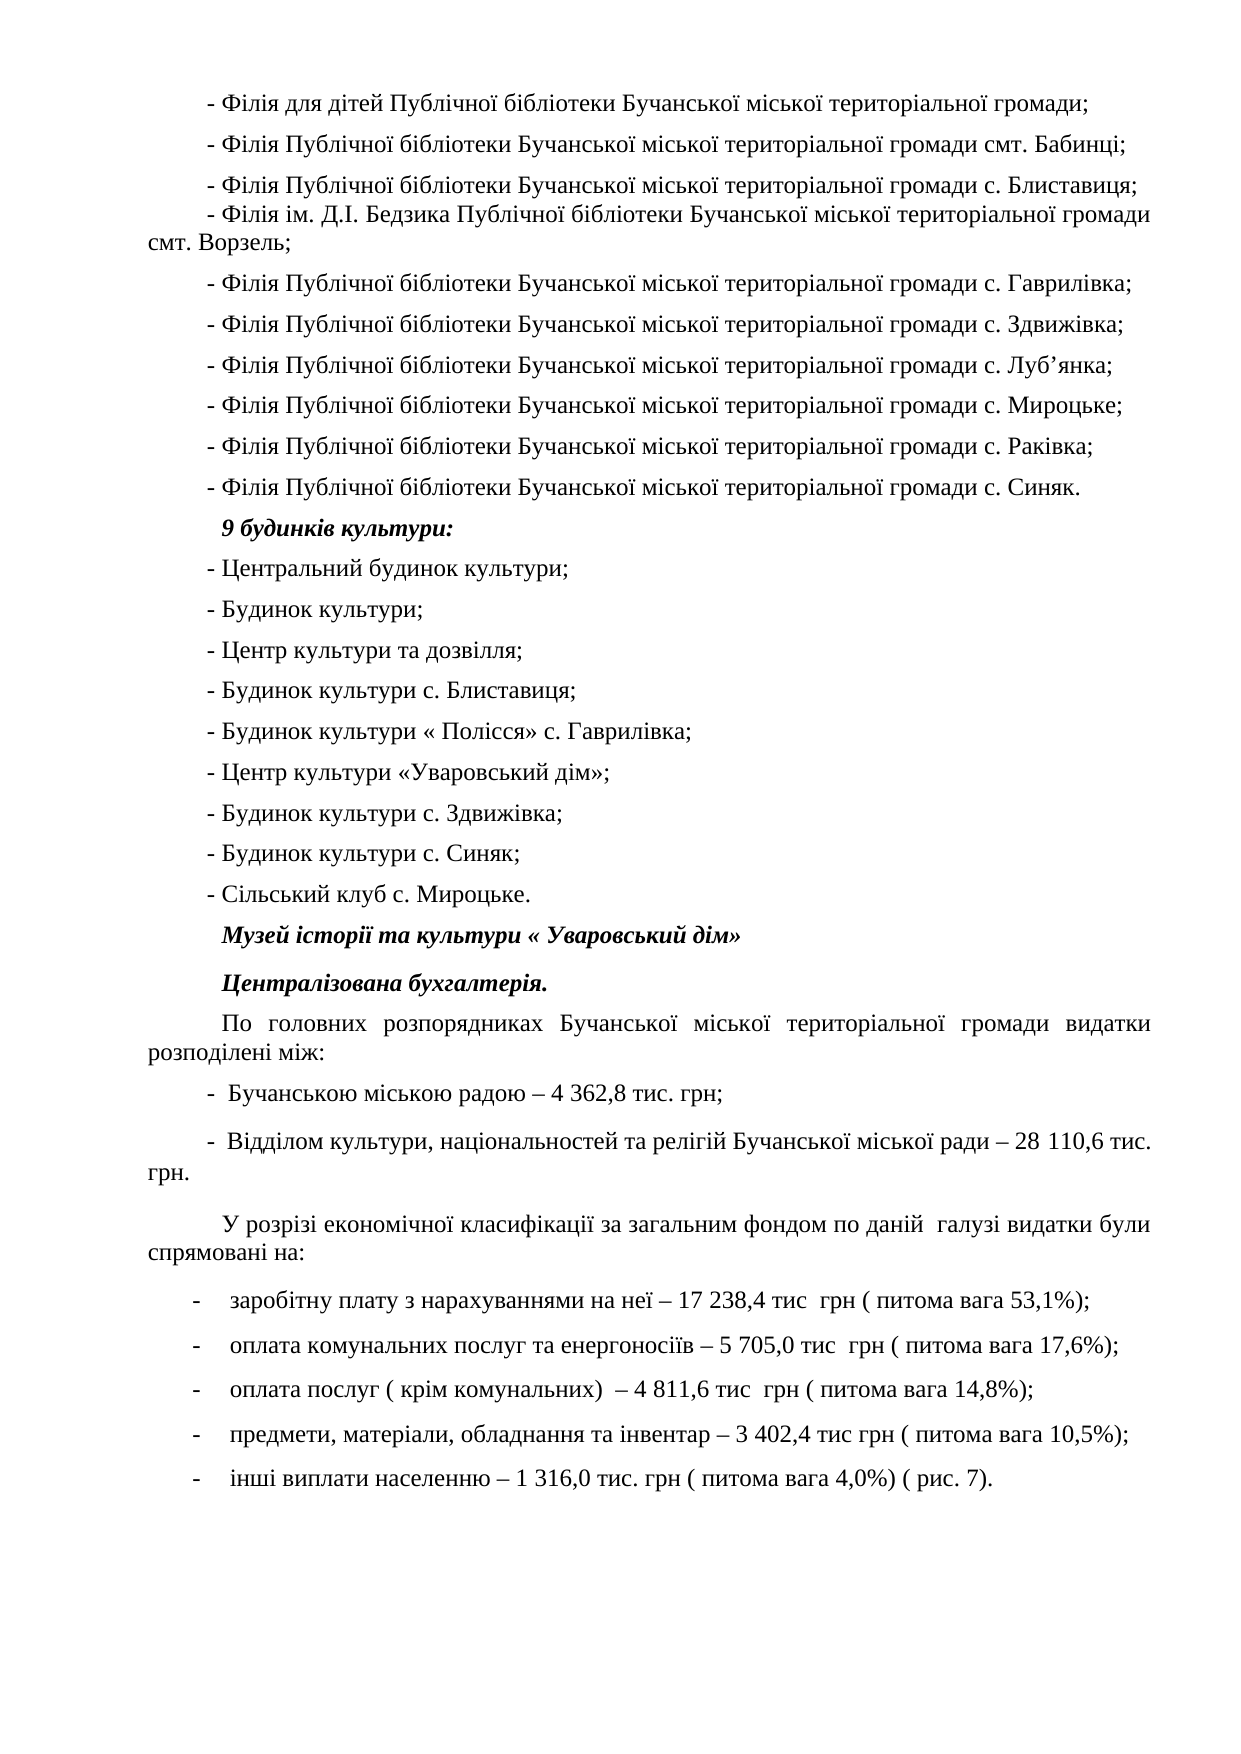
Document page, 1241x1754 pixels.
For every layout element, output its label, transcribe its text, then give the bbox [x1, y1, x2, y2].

list Філія Публічної бібліотеки Бучанської міської територіальної громади смт. Бабинці; [148, 129, 1152, 158]
list Філія Публічної бібліотеки Бучанської міської територіальної громади с. Раківка; [148, 431, 1152, 460]
list Філія Публічної бібліотеки Бучанської міської територіальної громади с. Блиставиця; [148, 170, 1152, 199]
list заробітну плату з нарахуваннями на неї – 17 238,4 тис грн ( питома вага 53,1%); [192, 1285, 1152, 1314]
text У розрізі економічної класифікації за загальним фондом по даній галузі видатки були спрямовані на: [148, 1209, 1152, 1266]
text Централізована бухгалтерія. [148, 968, 1152, 997]
list Філія Публічної бібліотеки Бучанської міської територіальної громади с. Гаврилівка; [148, 268, 1152, 297]
list Філія Публічної бібліотеки Бучанської міської територіальної громади с. Здвижівка; [148, 309, 1152, 338]
list Філія Публічної бібліотеки Бучанської міської територіальної громади с. Синяк. [148, 472, 1152, 501]
list Філія Публічної бібліотеки Бучанської міської територіальної громади с. Луб’янка; [148, 350, 1152, 378]
list Будинок культури; [148, 594, 1152, 623]
list оплата послуг ( крім комунальних) – 4 811,6 тис грн ( питома вага 14,8%); [192, 1374, 1152, 1403]
text Музей історії та культури « Уваровський дім» [148, 920, 1152, 949]
list Будинок культури с. Синяк; [148, 838, 1152, 867]
list Бучанською міською радою – 4 362,8 тис. грн; [148, 1078, 1152, 1107]
list Філія для дітей Публічної бібліотеки Бучанської міської територіальної громади; [148, 88, 1152, 117]
list Центральний будинок культури; [148, 553, 1152, 582]
list інші виплати населенню – 1 316,0 тис. грн ( питома вага 4,0%) ( рис. 7). [192, 1463, 1152, 1491]
list Центр культури та дозвілля; [148, 635, 1152, 663]
list Філія Публічної бібліотеки Бучанської міської територіальної громади с. Мироцьке; [148, 390, 1152, 419]
list оплата комунальних послуг та енергоносіїв – 5 705,0 тис грн ( питома вага 17,6%); [192, 1330, 1152, 1359]
list Будинок культури с. Блиставиця; [148, 676, 1152, 704]
list Будинок культури с. Здвижівка; [148, 798, 1152, 826]
list Будинок культури « Полісся» с. Гаврилівка; [148, 716, 1152, 745]
list предмети, матеріали, обладнання та інвентар – 3 402,4 тис грн ( питома вага 10,5%); [192, 1419, 1152, 1447]
list Центр культури «Уваровський дім»; [148, 757, 1152, 786]
text По головних розпорядниках Бучанської міської територіальної громади видатки розподілені між: [148, 1008, 1152, 1066]
list Філія ім. Д.І. Бедзика Публічної бібліотеки Бучанської міської територіальної громади смт. Ворзель; [148, 199, 1152, 256]
list Відділом культури, національностей та релігій Бучанської міської ради – 28 110,6 тис. грн. [148, 1126, 1152, 1186]
text 9 будинків культури: [148, 513, 1152, 541]
list Сільський клуб с. Мироцьке. [148, 879, 1152, 908]
